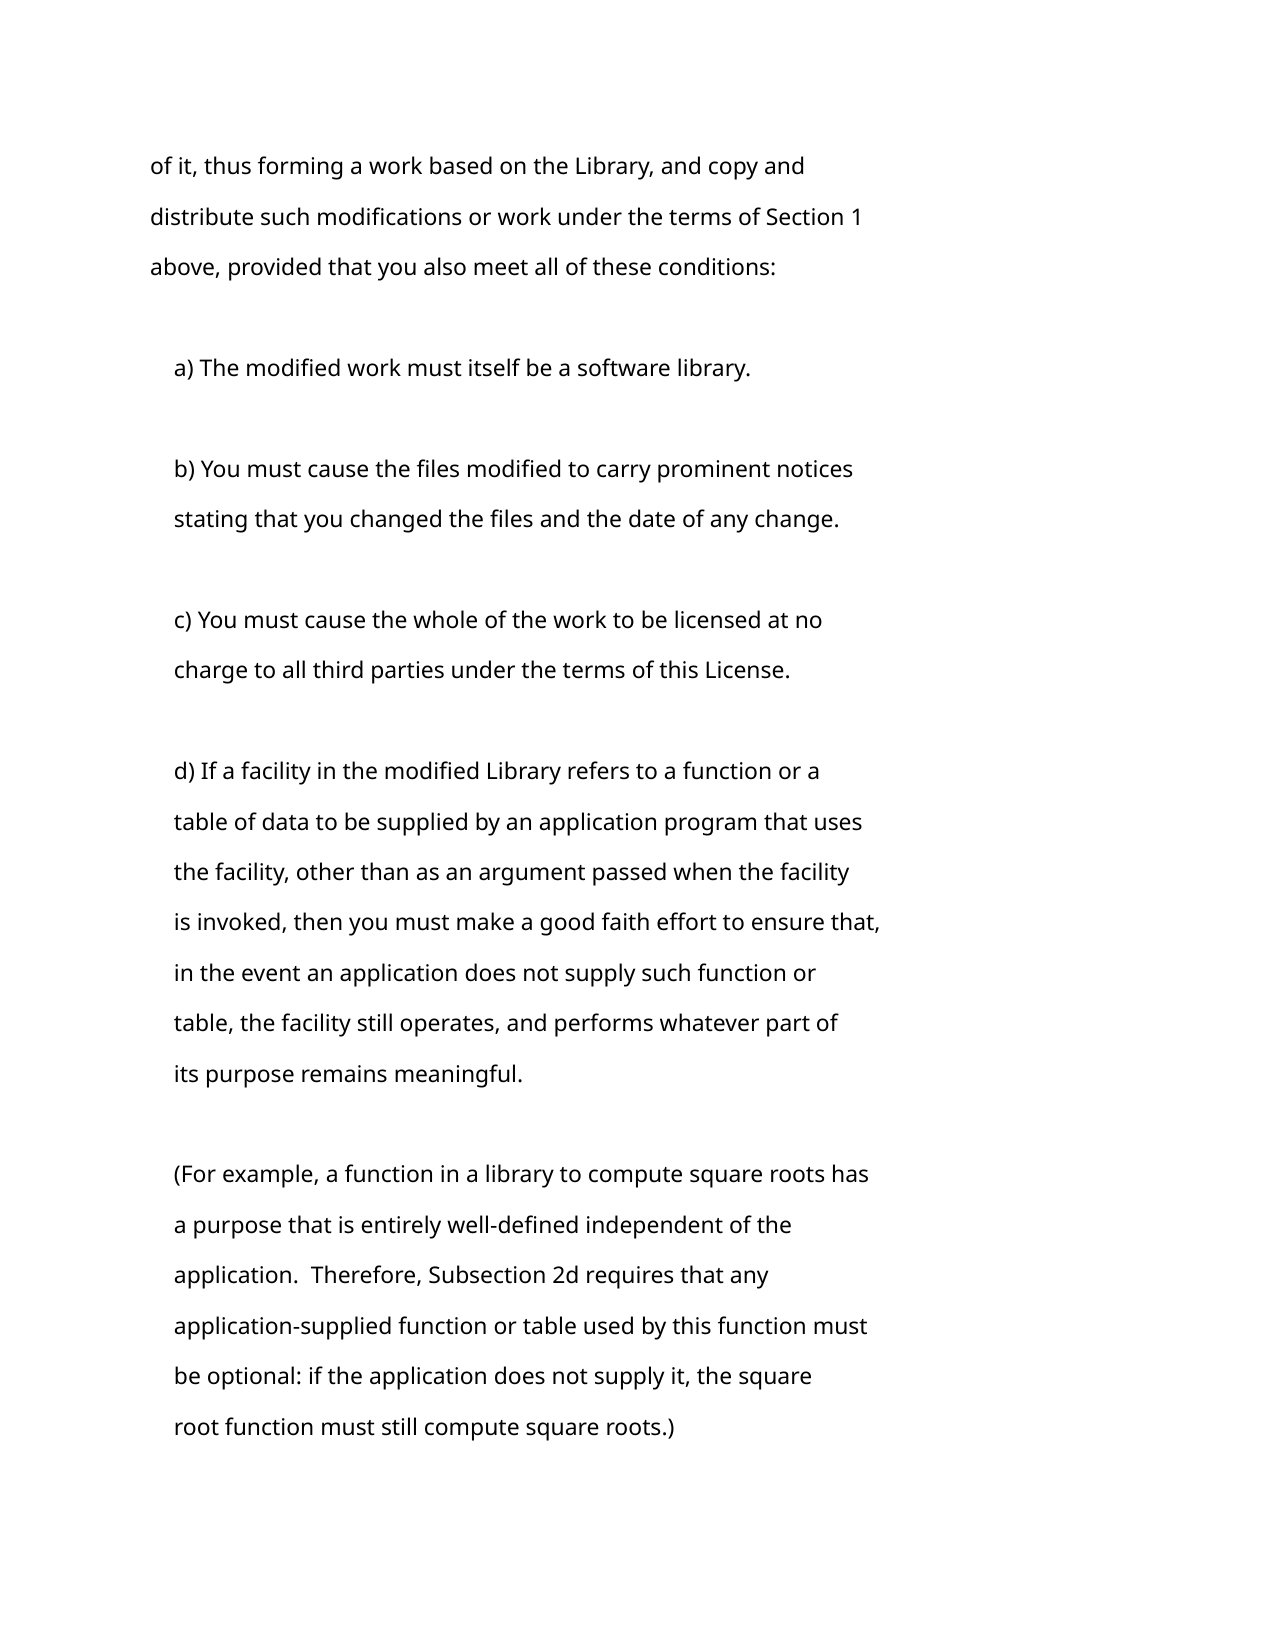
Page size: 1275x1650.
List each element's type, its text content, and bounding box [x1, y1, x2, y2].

text application-supplied function or table used by this function must [150, 1309, 1125, 1341]
text table of data to be supplied by an application program that uses [150, 805, 1125, 837]
text a) The modified work must itself be a software library. [150, 352, 1125, 383]
text its purpose remains meaningful. [150, 1057, 1125, 1089]
text charge to all third parties under the terms of this License. [150, 654, 1125, 685]
text d) If a facility in the modified Library refers to a function or a [150, 755, 1125, 786]
text b) You must cause the files modified to carry prominent notices [150, 452, 1125, 484]
text above, provided that you also meet all of these conditions: [150, 251, 1125, 282]
text root function must still compute square roots.) [150, 1410, 1125, 1442]
text a purpose that is entirely well-defined independent of the [150, 1209, 1125, 1240]
text stating that you changed the files and the date of any change. [150, 503, 1125, 534]
text the facility, other than as an argument passed when the facility [150, 856, 1125, 887]
text c) You must cause the whole of the work to be licensed at no [150, 604, 1125, 635]
text (For example, a function in a library to compute square roots has [150, 1158, 1125, 1189]
text distribute such modifications or work under the terms of Section 1 [150, 200, 1125, 232]
text table, the facility still operates, and performs whatever part of [150, 1007, 1125, 1038]
text be optional: if the application does not supply it, the square [150, 1360, 1125, 1391]
text is invoked, then you must make a good faith effort to ensure that, [150, 906, 1125, 937]
text in the event an application does not supply such function or [150, 957, 1125, 988]
text of it, thus forming a work based on the Library, and copy and [150, 150, 1125, 181]
text application. Therefore, Subsection 2d requires that any [150, 1259, 1125, 1290]
